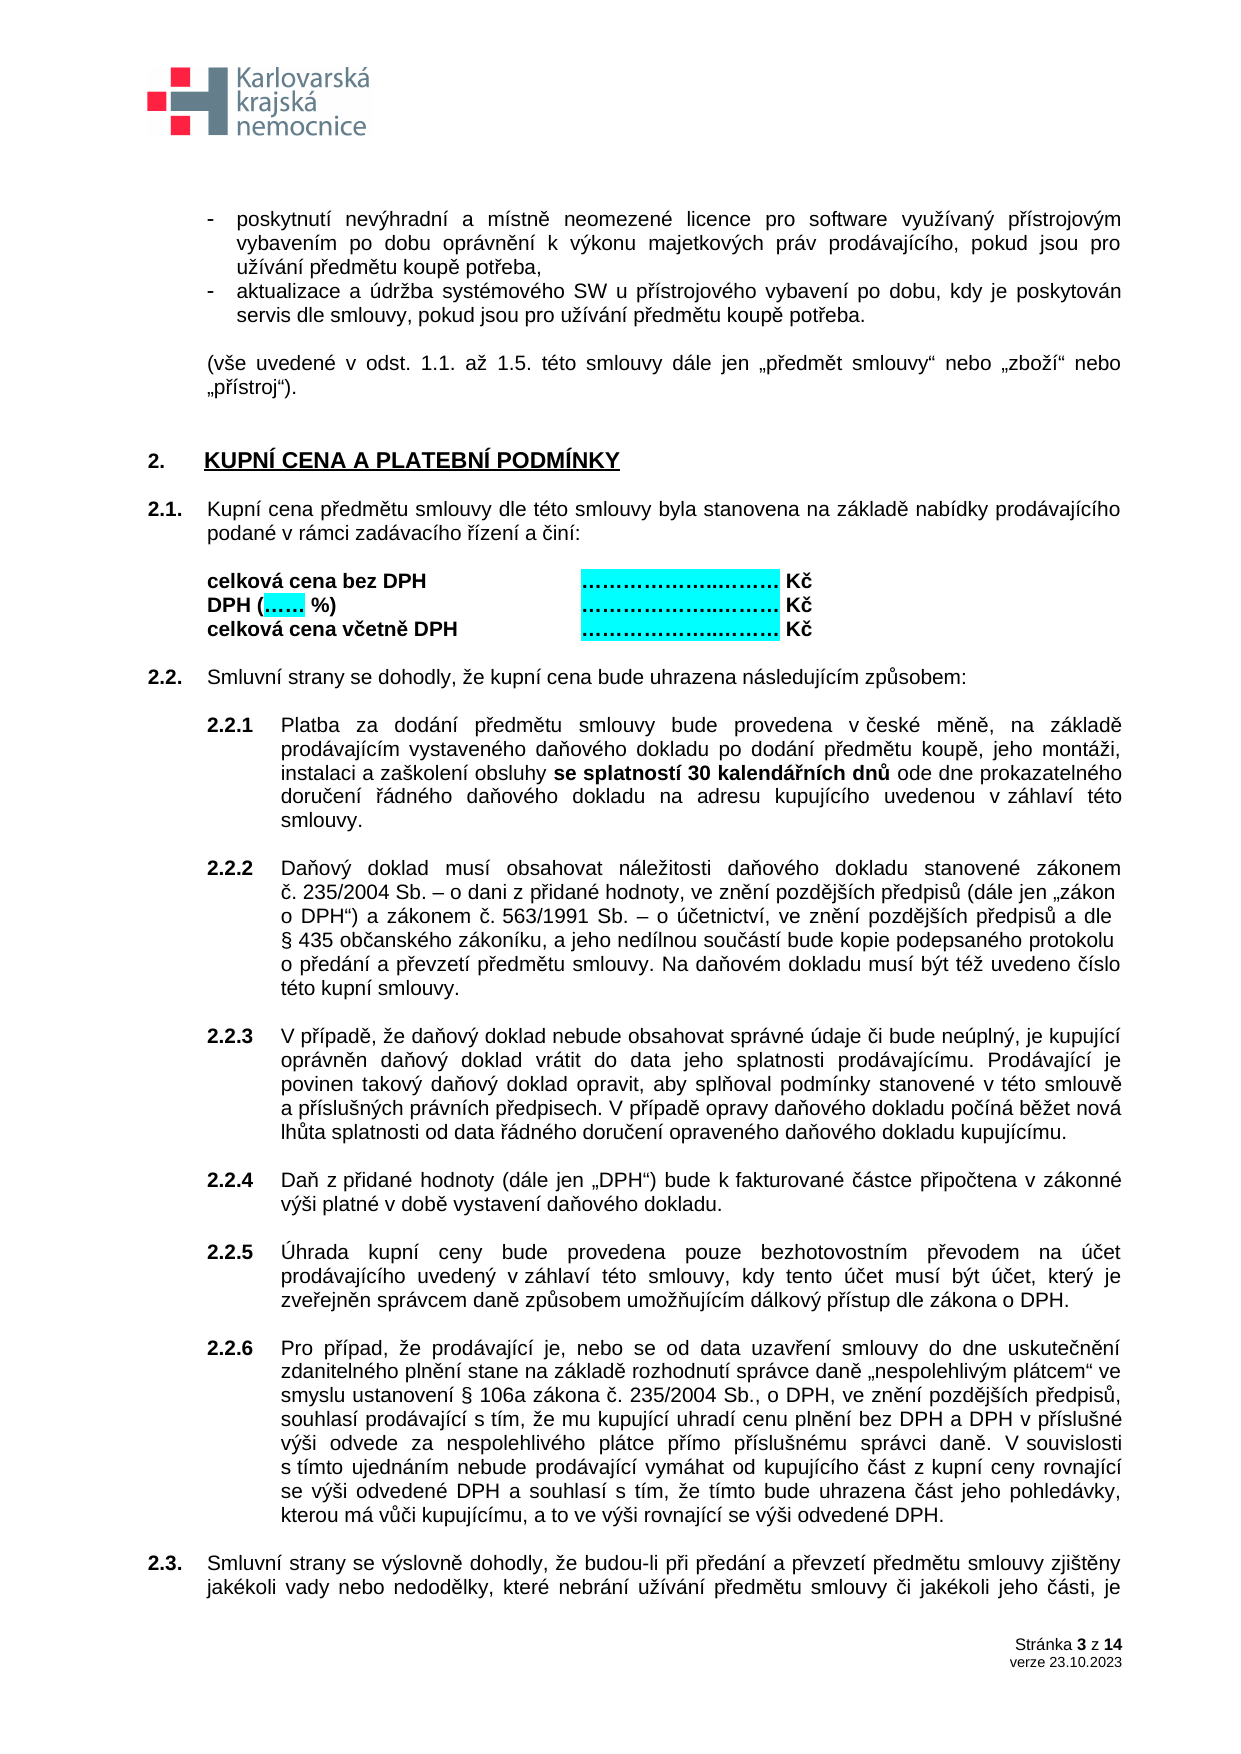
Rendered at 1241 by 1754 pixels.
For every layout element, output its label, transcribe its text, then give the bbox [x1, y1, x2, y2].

subtitle celková cena včetně DPH ………………..……… Kč [207, 617, 581, 641]
list kupní Cena a platební podmínky [148, 447, 1122, 473]
list aktualizace a údržba systémového SW u přístrojového vybavení po dobu, kdy je poskytován servis dle smlouvy, pokud jsou pro užívání předmětu koupě potřeba. [207, 279, 1122, 327]
subtitle Daň z přidané hodnoty (dále jen „DPH“) bude k fakturované částce připočtena v zákonné výši platné v době vystavení daňového dokladu. [207, 1168, 1122, 1216]
subtitle Daňový doklad musí obsahovat náležitosti daňového dokladu stanovené zákonem č. 235/2004 Sb. – o dani z přidané hodnoty, ve znění pozdějších předpisů (dále jen „zákon o DPH“) a zákonem č. 563/1991 Sb. – o účetnictví, ve znění pozdějších předpisů a dle § 435 občanského zákoníku, a jeho nedílnou součástí bude kopie podepsaného protokolu o předání a převzetí předmětu smlouvy. Na daňovém dokladu musí být též uvedeno číslo této kupní smlouvy. [207, 856, 1122, 1000]
subtitle celková cena včetně DPH ………………..……… Kč [780, 617, 1122, 641]
subtitle DPH (…… %) ………………..……… Kč [780, 593, 1122, 617]
subtitle celková cena bez DPH ………………..……… Kč [207, 569, 581, 593]
subtitle celková cena bez DPH ………………..……… Kč [780, 569, 1122, 593]
subtitle V případě, že daňový doklad nebude obsahovat správné údaje či bude neúplný, je kupující oprávněn daňový doklad vrátit do data jeho splatnosti prodávajícímu. Prodávající je povinen takový daňový doklad opravit, aby splňoval podmínky stanovené v této smlouvě a příslušných právních předpisech. V případě opravy daňového dokladu počíná běžet nová lhůta splatnosti od data řádného doručení opraveného daňového dokladu kupujícímu. [207, 1024, 1122, 1144]
subtitle Úhrada kupní ceny bude provedena pouze bezhotovostním převodem na účet prodávajícího uvedený v záhlaví této smlouvy, kdy tento účet musí být účet, který je zveřejněn správcem daně způsobem umožňujícím dálkový přístup dle zákona o DPH. [207, 1239, 1122, 1311]
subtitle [148, 1551, 1122, 1599]
picture [147, 67, 373, 136]
subtitle Platba za dodání předmětu smlouvy bude provedena v české měně, na základě prodávajícím vystaveného daňového dokladu po dodání předmětu koupě, jeho montáži, instalaci a zaškolení obsluhy se splatností 30 kalendářních dnů ode dne prokazatelného doručení řádného daňového dokladu na adresu kupujícího uvedenou v záhlaví této smlouvy. [207, 712, 1122, 832]
list poskytnutí nevýhradní a místně neomezené licence pro software využívaný přístrojovým vybavením po dobu oprávnění k výkonu majetkových práv prodávajícího, pokud jsou pro užívání předmětu koupě potřeba, [207, 207, 1122, 279]
list (vše uvedené v odst. 1.1. až 1.5. této smlouvy dále jen „předmět smlouvy“ nebo „zboží“ nebo „přístroj“). [207, 351, 1122, 399]
subtitle DPH (…… %) ………………..……… Kč [305, 593, 581, 617]
subtitle Smluvní strany se dohodly, že kupní cena bude uhrazena následujícím způsobem: [148, 664, 1122, 688]
subtitle Pro případ, že prodávající je, nebo se od data uzavření smlouvy do dne uskutečnění zdanitelného plnění stane na základě rozhodnutí správce daně „nespolehlivým plátcem“ ve smyslu ustanovení § 106a zákona č. 235/2004 Sb., o DPH, ve znění pozdějších předpisů, souhlasí prodávající s tím, že mu kupující uhradí cenu plnění bez DPH a DPH v příslušné výši odvede za nespolehlivého plátce přímo příslušnému správci daně. V souvislosti s tímto ujednáním nebude prodávající vymáhat od kupujícího část z kupní ceny rovnající se výši odvedené DPH a souhlasí s tím, že tímto bude uhrazena část jeho pohledávky, kterou má vůči kupujícímu, a to ve výši rovnající se výši odvedené DPH. [207, 1335, 1122, 1527]
subtitle Kupní cena předmětu smlouvy dle této smlouvy byla stanovena na základě nabídky prodávajícího podané v rámci zadávacího řízení a činí: [148, 497, 1122, 545]
